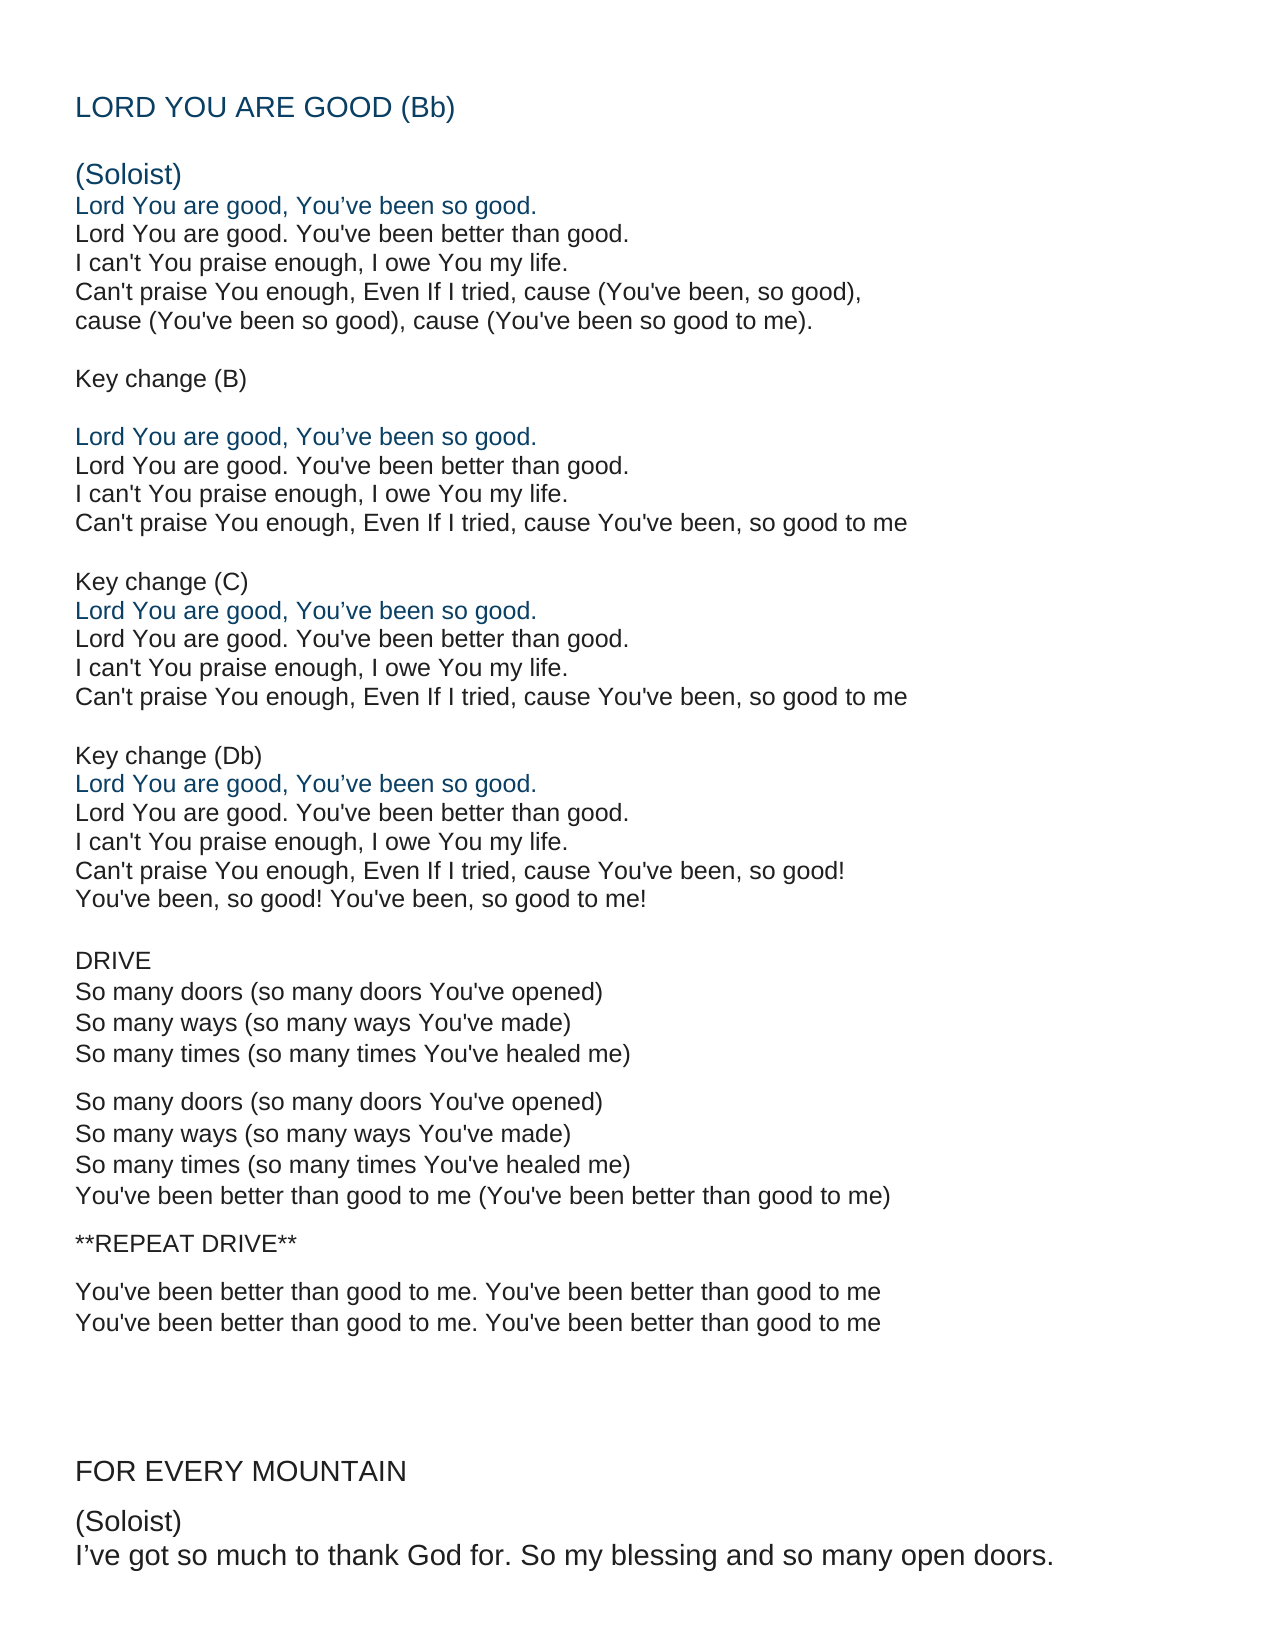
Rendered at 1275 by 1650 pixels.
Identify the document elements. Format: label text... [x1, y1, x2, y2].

text Key change (C) Lord You are good, You’ve been so good. Lord You are good. You've been better than good. I can't You praise enough, I owe You my life. Can't praise You enough, Even If I tried, cause You've been, so good to me [75, 567, 1200, 711]
text LORD YOU ARE GOOD (Bb) (Soloist) Lord You are good, You’ve been so good. Lord You are good. You've been better than good. I can't You praise enough, I owe You my life. Can't praise You enough, Even If I tried, cause (You've been, so good), cause (You've been so good), cause (You've been so good to me). [75, 90, 1200, 334]
text You've been better than good to me. You've been better than good to me You've been better than good to me. You've been better than good to me [75, 1274, 1200, 1337]
text **REPEAT DRIVE** [75, 1226, 1200, 1258]
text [75, 1504, 1200, 1571]
text Key change (Db) Lord You are good, You’ve been so good. Lord You are good. You've been better than good. I can't You praise enough, I owe You my life. Can't praise You enough, Even If I tried, cause You've been, so good! You've been, so good! You've been, so good to me! [75, 741, 1200, 913]
text DRIVE So many doors (so many doors You've opened) So many ways (so many ways You've made) So many times (so many times You've healed me) [75, 943, 1200, 1068]
text FOR EVERY MOUNTAIN [75, 1454, 1200, 1487]
text So many doors (so many doors You've opened) So many ways (so many ways You've made) So many times (so many times You've healed me) You've been better than good to me (You've been better than good to me) [75, 1085, 1200, 1210]
text Key change (B) Lord You are good, You’ve been so good. Lord You are good. You've been better than good. I can't You praise enough, I owe You my life. Can't praise You enough, Even If I tried, cause You've been, so good to me [75, 364, 1200, 537]
